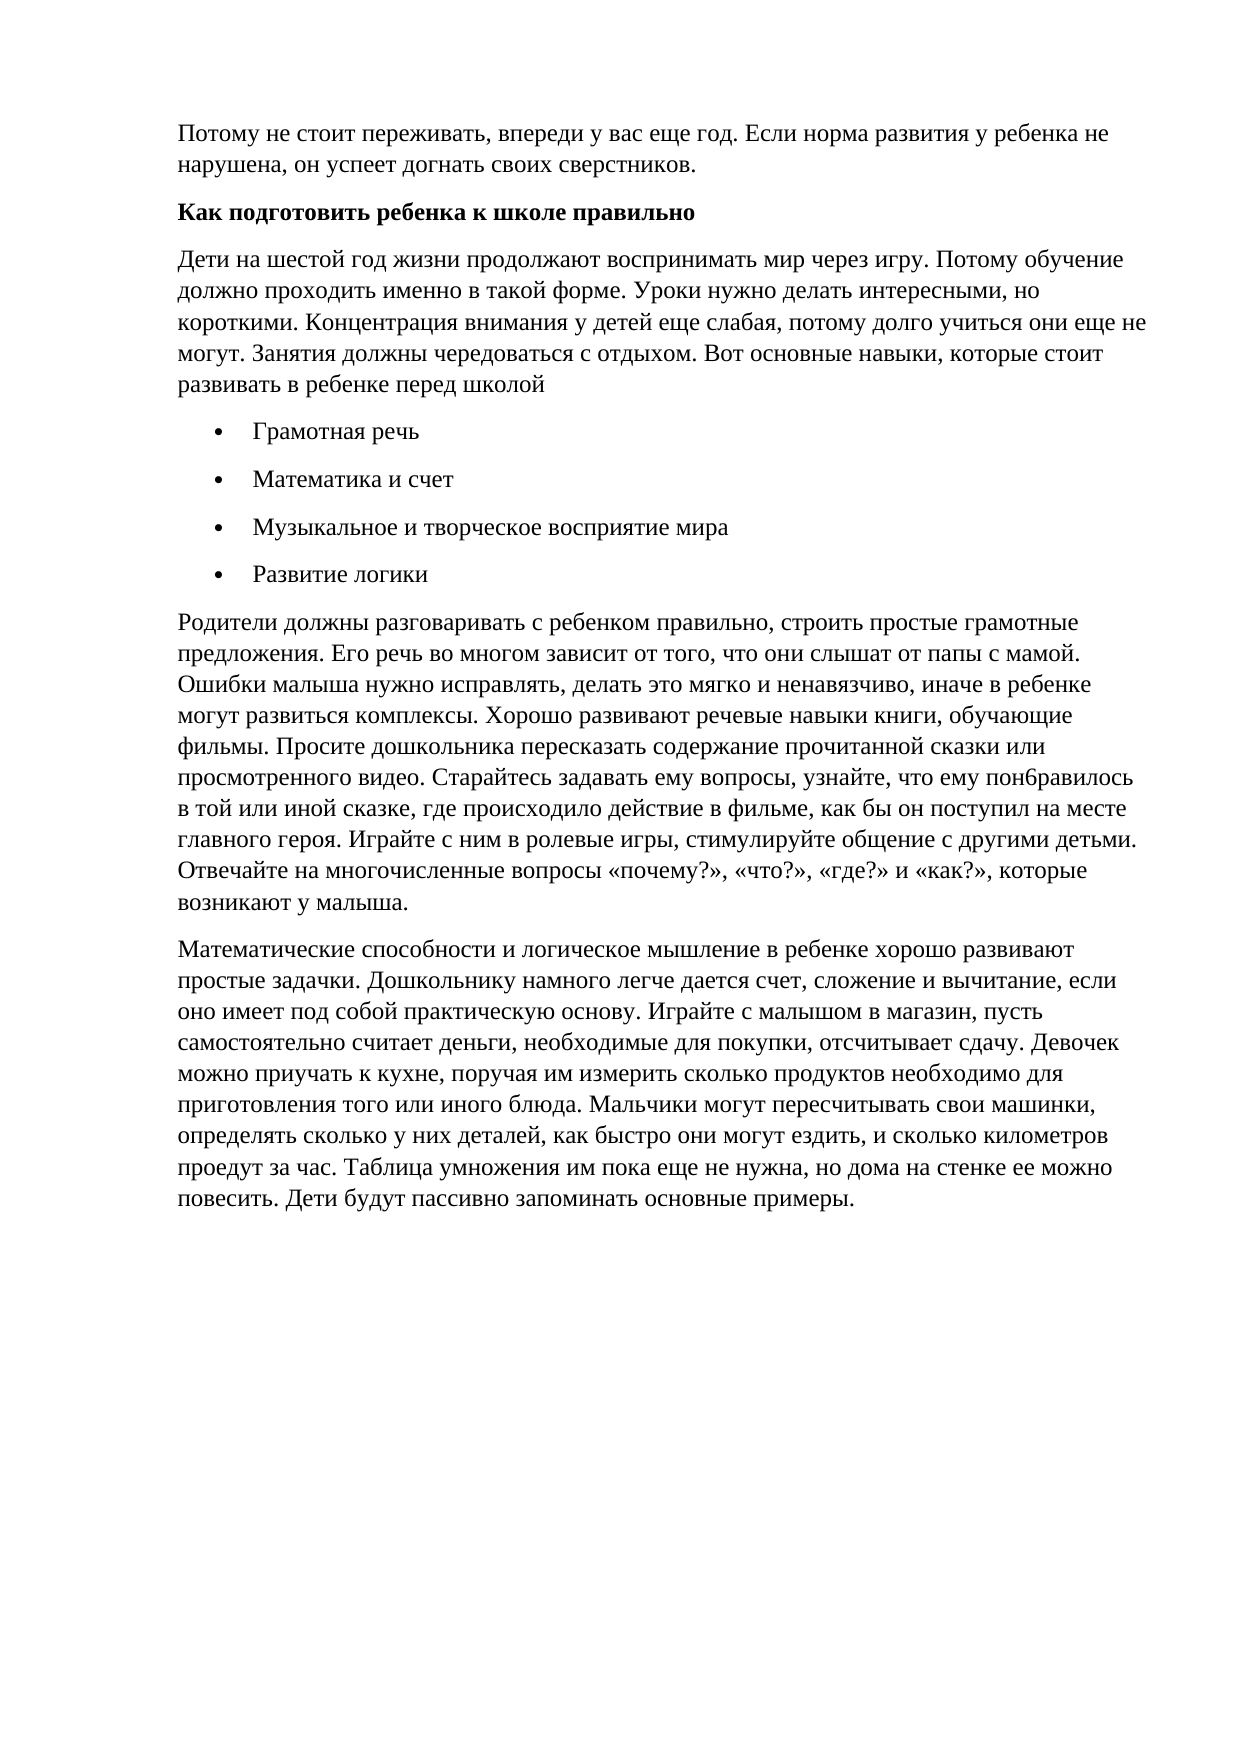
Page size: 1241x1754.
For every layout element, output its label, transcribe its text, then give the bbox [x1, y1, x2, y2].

list Грамотная речь [215, 416, 1152, 445]
text Математические способности и логическое мышление в ребенке хорошо развивают простые задачки. Дошкольнику намного легче дается счет, сложение и вычитание, если оно имеет под собой практическую основу. Играйте с малышом в магазин, пусть самостоятельно считает деньги, необходимые для покупки, отсчитывает сдачу. Девочек можно приучать к кухне, поручая им измерить сколько продуктов необходимо для приготовления того или иного блюда. Мальчики могут пересчитывать свои машинки, определять сколько у них деталей, как быстро они могут ездить, и сколько километров проедут за час. Таблица умножения им пока еще не нужна, но дома на стенке ее можно повесить. Дети будут пассивно запоминать основные примеры. [177, 934, 1152, 1211]
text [177, 118, 1152, 178]
list Математика и счет [215, 464, 1152, 493]
list Музыкальное и творческое восприятие мира [215, 512, 1152, 541]
text Как подготовить ребенка к школе правильно [177, 197, 1152, 226]
text Дети на шестой год жизни продолжают воспринимать мир через игру. Потому обучение должно проходить именно в такой форме. Уроки нужно делать интересными, но короткими. Концентрация внимания у детей еще слабая, потому долго учиться они еще не могут. Занятия должны чередоваться с отдыхом. Вот основные навыки, которые стоит развивать в ребенке перед школой [177, 244, 1152, 397]
text Родители должны разговаривать с ребенком правильно, строить простые грамотные предложения. Его речь во многом зависит от того, что они слышат от папы с мамой. Ошибки малыша нужно исправлять, делать это мягко и ненавязчиво, иначе в ребенке могут развиться комплексы. Хорошо развивают речевые навыки книги, обучающие фильмы. Просите дошкольника пересказать содержание прочитанной сказки или просмотренного видео. Старайтесь задавать ему вопросы, узнайте, что ему пон6равилось в той или иной сказке, где происходило действие в фильме, как бы он поступил на месте главного героя. Играйте с ним в ролевые игры, стимулируйте общение с другими детьми. Отвечайте на многочисленные вопросы «почему?», «что?», «где?» и «как?», которые возникают у малыша. [177, 607, 1152, 915]
list Развитие логики [215, 559, 1152, 588]
